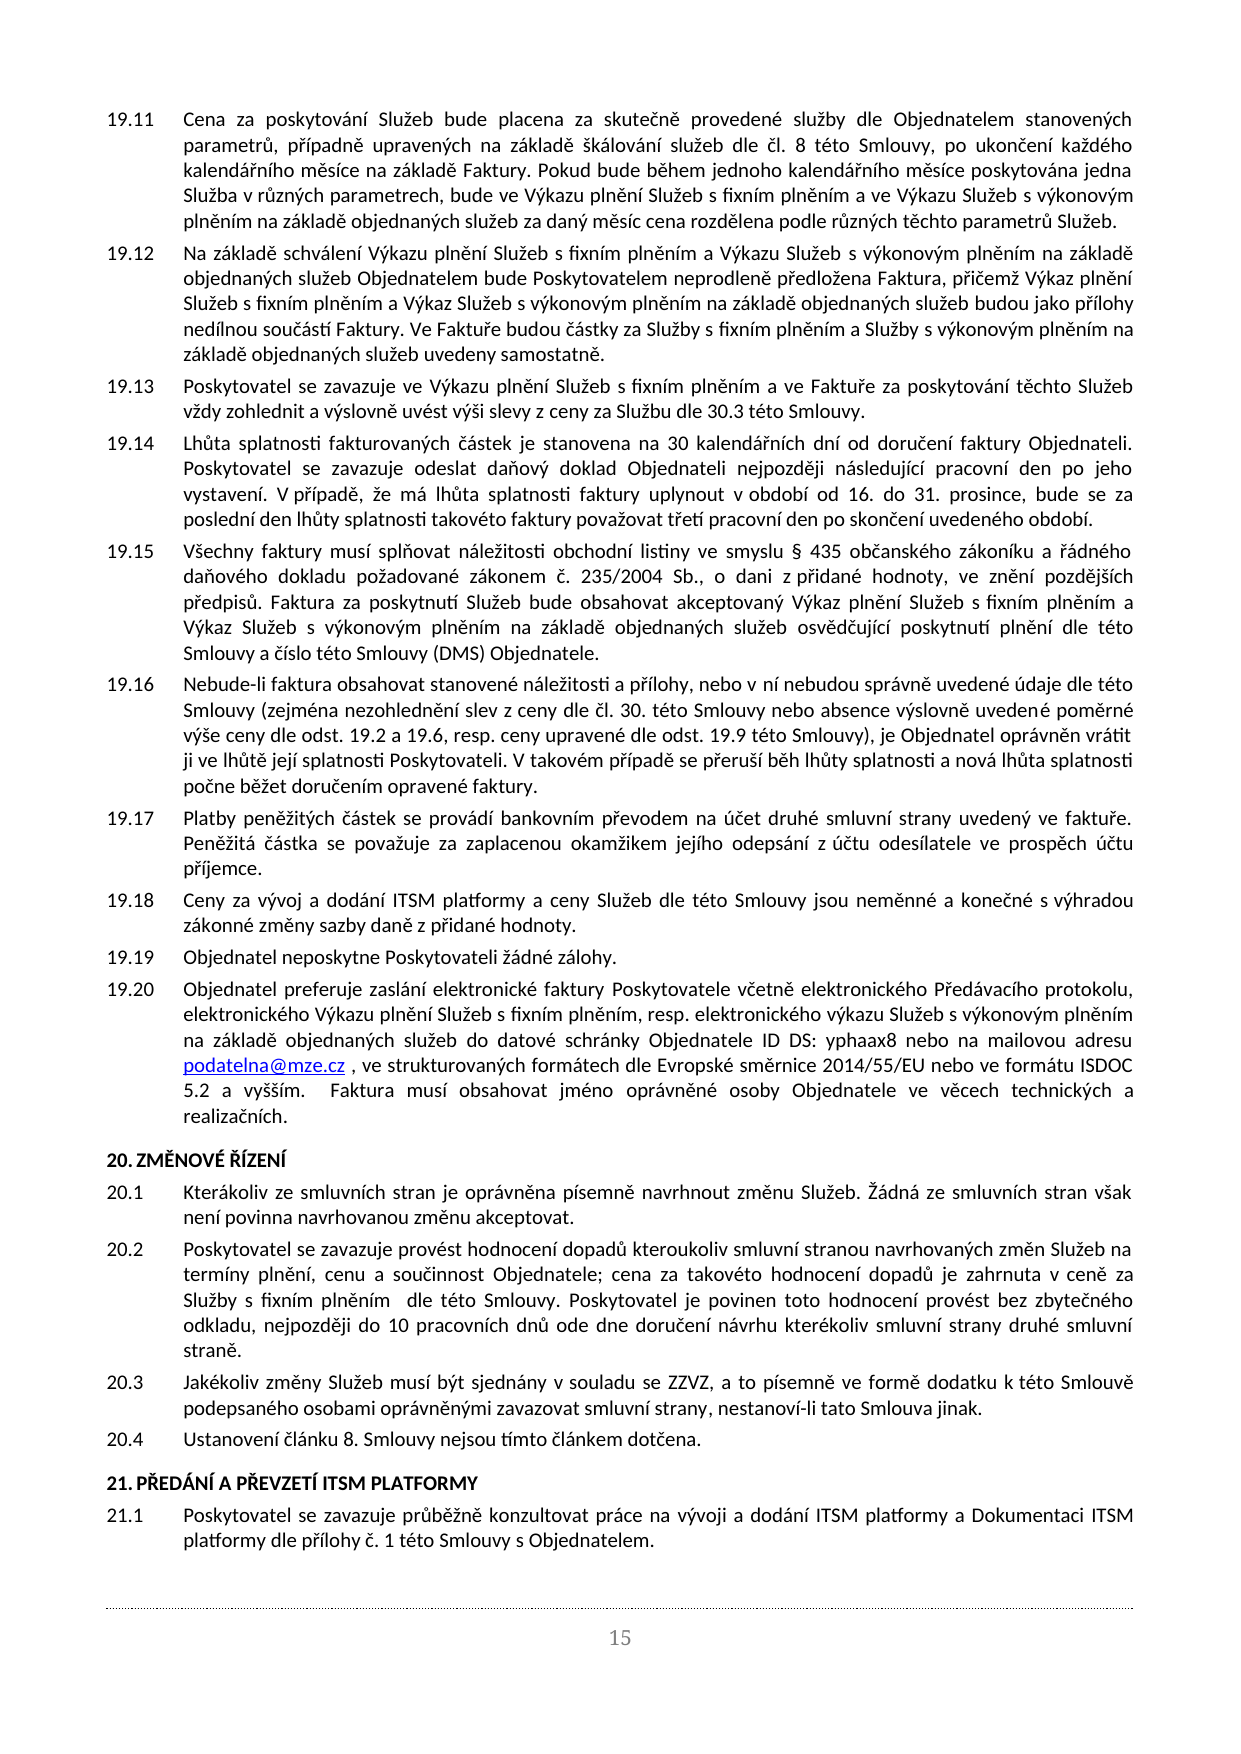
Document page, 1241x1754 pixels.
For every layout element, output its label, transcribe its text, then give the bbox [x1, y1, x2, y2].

text Jakékoliv změny Služeb musí být sjednány v souladu se ZZVZ, a to písemně ve formě dodatku k této Smlouvě podepsaného osobami oprávněnými zavazovat smluvní strany, nestanoví-li tato Smlouva jinak. [106, 1369, 1134, 1420]
text Na základě schválení Výkazu plnění Služeb s fixním plněním a Výkazu Služeb s výkonovým plněním na základě objednaných služeb Objednatelem bude Poskytovatelem neprodleně předložena Faktura, přičemž Výkaz plnění Služeb s fixním plněním a Výkaz Služeb s výkonovým plněním na základě objednaných služeb budou jako přílohy nedílnou součástí Faktury. Ve Faktuře budou částky za Služby s fixním plněním a Služby s výkonovým plněním na základě objednaných služeb uvedeny samostatně. [106, 240, 1134, 367]
text Objednatel neposkytne Poskytovateli žádné zálohy. [106, 944, 1134, 970]
text Platby peněžitých částek se provádí bankovním převodem na účet druhé smluvní strany uvedený ve faktuře. Peněžitá částka se považuje za zaplacenou okamžikem jejího odepsání z účtu odesílatele ve prospěch účtu příjemce. [106, 805, 1134, 881]
text PŘEDÁNÍ A PŘEVZETÍ ITSM platformy [106, 1471, 1134, 1496]
text Ustanovení článku 8. Smlouvy nejsou tímto článkem dotčena. [106, 1426, 1134, 1452]
text ZMĚNOVÉ ŘÍZENÍ [106, 1147, 1134, 1173]
text Poskytovatel se zavazuje průběžně konzultovat práce na vývoji a dodání ITSM platformy a Dokumentaci ITSM platformy dle přílohy č. 1 této Smlouvy s Objednatelem. [106, 1502, 1134, 1553]
text Kterákoliv ze smluvních stran je oprávněna písemně navrhnout změnu Služeb. Žádná ze smluvních stran však není povinna navrhovanou změnu akceptovat. [106, 1179, 1134, 1230]
text Cena za poskytování Služeb bude placena za skutečně provedené služby dle Objednatelem stanovených parametrů, případně upravených na základě škálování služeb dle čl. 8 této Smlouvy, po ukončení každého kalendářního měsíce na základě Faktury. Pokud bude během jednoho kalendářního měsíce poskytována jedna Služba v různých parametrech, bude ve Výkazu plnění Služeb s fixním plněním a ve Výkazu Služeb s výkonovým plněním na základě objednaných služeb za daný měsíc cena rozdělena podle různých těchto parametrů Služeb. [106, 106, 1134, 233]
text Poskytovatel se zavazuje provést hodnocení dopadů kteroukoliv smluvní stranou navrhovaných změn Služeb na termíny plnění, cenu a součinnost Objednatele; cena za takovéto hodnocení dopadů je zahrnuta v ceně za Služby s fixním plněním dle této Smlouvy. Poskytovatel je povinen toto hodnocení provést bez zbytečného odkladu, nejpozději do 10 pracovních dnů ode dne doručení návrhu kterékoliv smluvní strany druhé smluvní straně. [106, 1236, 1134, 1363]
text Poskytovatel se zavazuje ve Výkazu plnění Služeb s fixním plněním a ve Faktuře za poskytování těchto Služeb vždy zohlednit a výslovně uvést výši slevy z ceny za Službu dle 30.3 této Smlouvy. [106, 373, 1134, 424]
text Všechny faktury musí splňovat náležitosti obchodní listiny ve smyslu § 435 občanského zákoníku a řádného daňového dokladu požadované zákonem č. 235/2004 Sb., o dani z přidané hodnoty, ve znění pozdějších předpisů. Faktura za poskytnutí Služeb bude obsahovat akceptovaný Výkaz plnění Služeb s fixním plněním a Výkaz Služeb s výkonovým plněním na základě objednaných služeb osvědčující poskytnutí plnění dle této Smlouvy a číslo této Smlouvy (DMS) Objednatele. [106, 538, 1134, 665]
text Nebude-li faktura obsahovat stanovené náležitosti a přílohy, nebo v ní nebudou správně uvedené údaje dle této Smlouvy (zejména nezohlednění slev z ceny dle čl. 30. této Smlouvy nebo absence výslovně uvedené poměrné výše ceny dle odst. 19.2 a 19.6, resp. ceny upravené dle odst. 19.9 této Smlouvy), je Objednatel oprávněn vrátit ji ve lhůtě její splatnosti Poskytovateli. V takovém případě se přeruší běh lhůty splatnosti a nová lhůta splatnosti počne běžet doručením opravené faktury. [106, 671, 1134, 798]
text Lhůta splatnosti fakturovaných částek je stanovena na 30 kalendářních dní od doručení faktury Objednateli. Poskytovatel se zavazuje odeslat daňový doklad Objednateli nejpozději následující pracovní den po jeho vystavení. V případě, že má lhůta splatnosti faktury uplynout v období od 16. do 31. prosince, bude se za poslední den lhůty splatnosti takovéto faktury považovat třetí pracovní den po skončení uvedeného období. [106, 430, 1134, 532]
text Objednatel preferuje zaslání elektronické faktury Poskytovatele včetně elektronického Předávacího protokolu, elektronického Výkazu plnění Služeb s fixním plněním, resp. elektronického výkazu Služeb s výkonovým plněním na základě objednaných služeb do datové schránky Objednatele ID DS: yphaax8 nebo na mailovou adresu podatelna@mze.cz , ve strukturovaných formátech dle Evropské směrnice 2014/55/EU nebo ve formátu ISDOC 5.2 a vyšším. Faktura musí obsahovat jméno oprávněné osoby Objednatele ve věcech technických a realizačních. [106, 976, 1134, 1128]
text Ceny za vývoj a dodání ITSM platformy a ceny Služeb dle této Smlouvy jsou neměnné a konečné s výhradou zákonné změny sazby daně z přidané hodnoty. [106, 887, 1134, 938]
